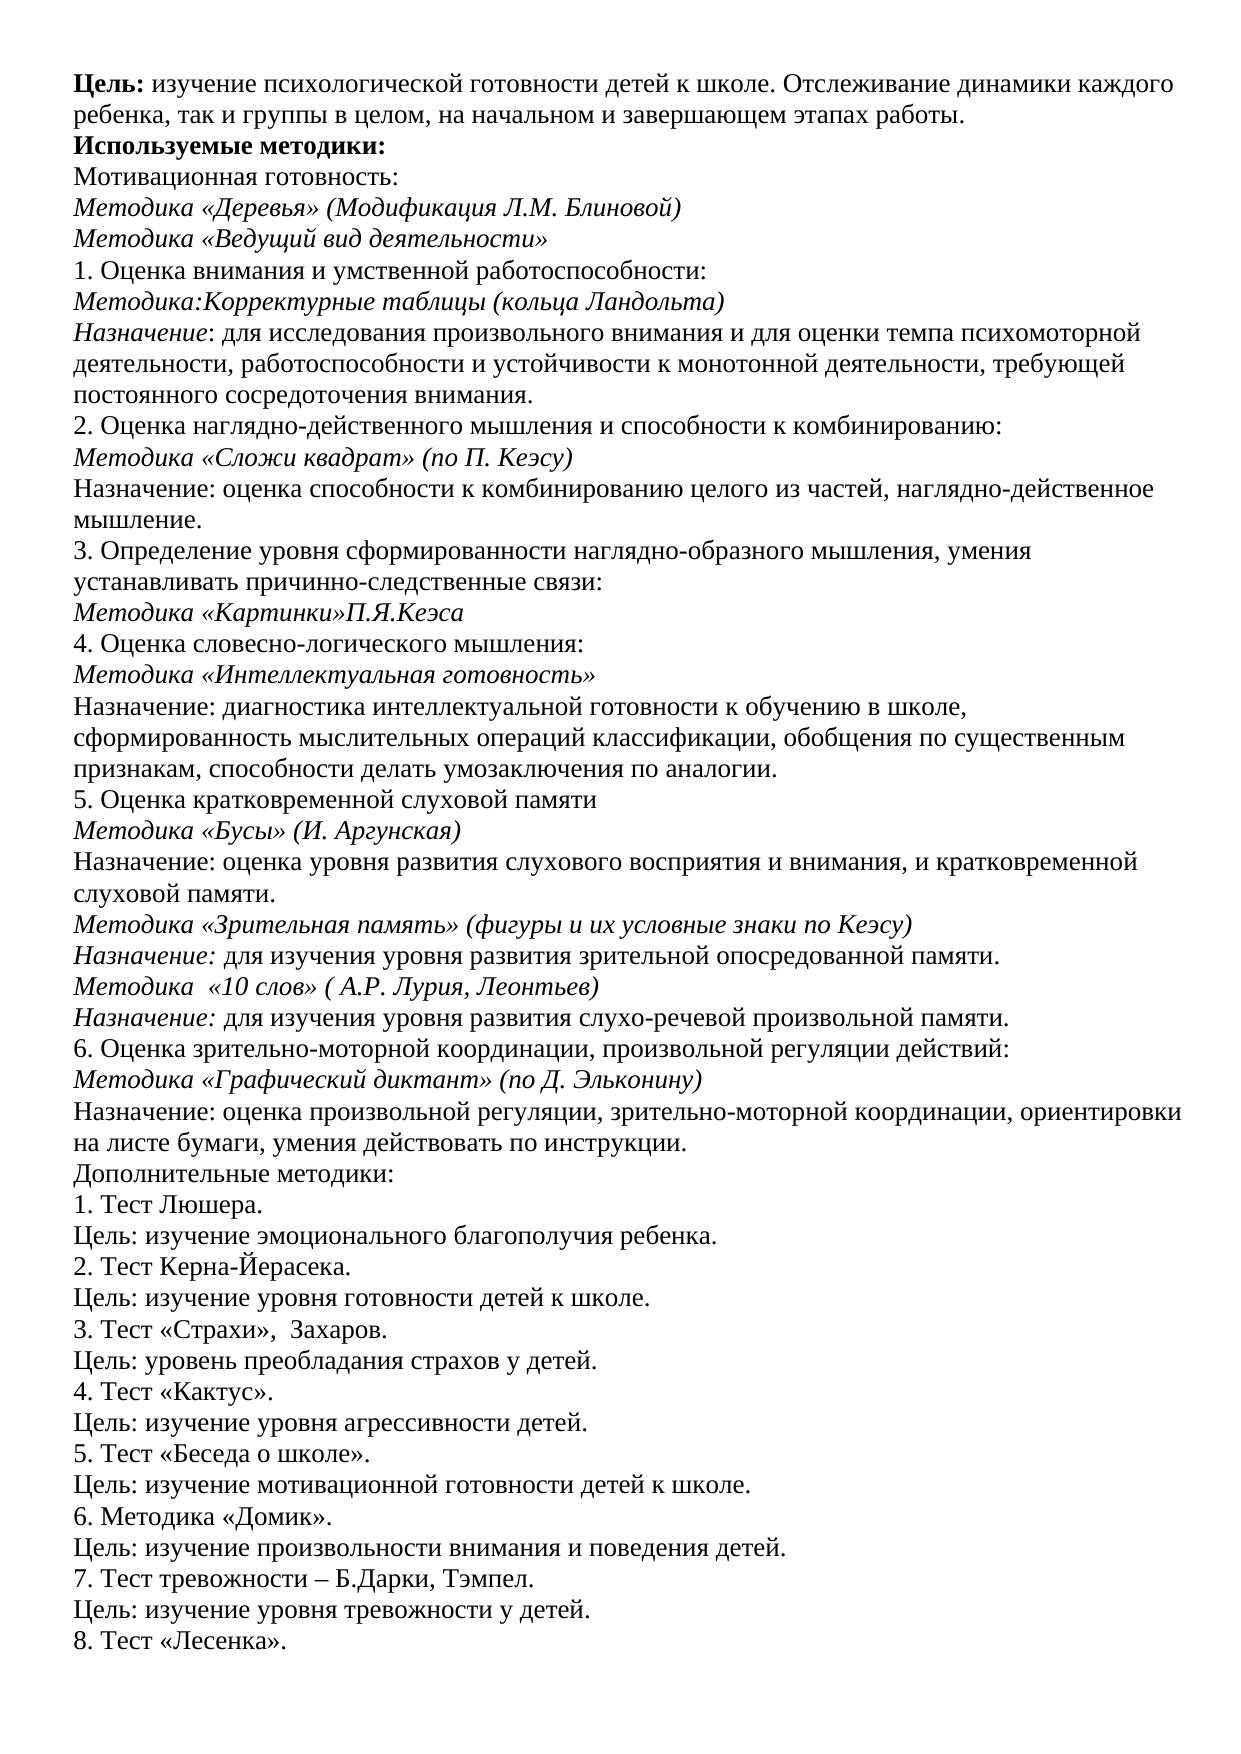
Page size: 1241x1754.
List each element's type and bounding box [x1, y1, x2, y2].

table_cell [58, 59, 1198, 1663]
